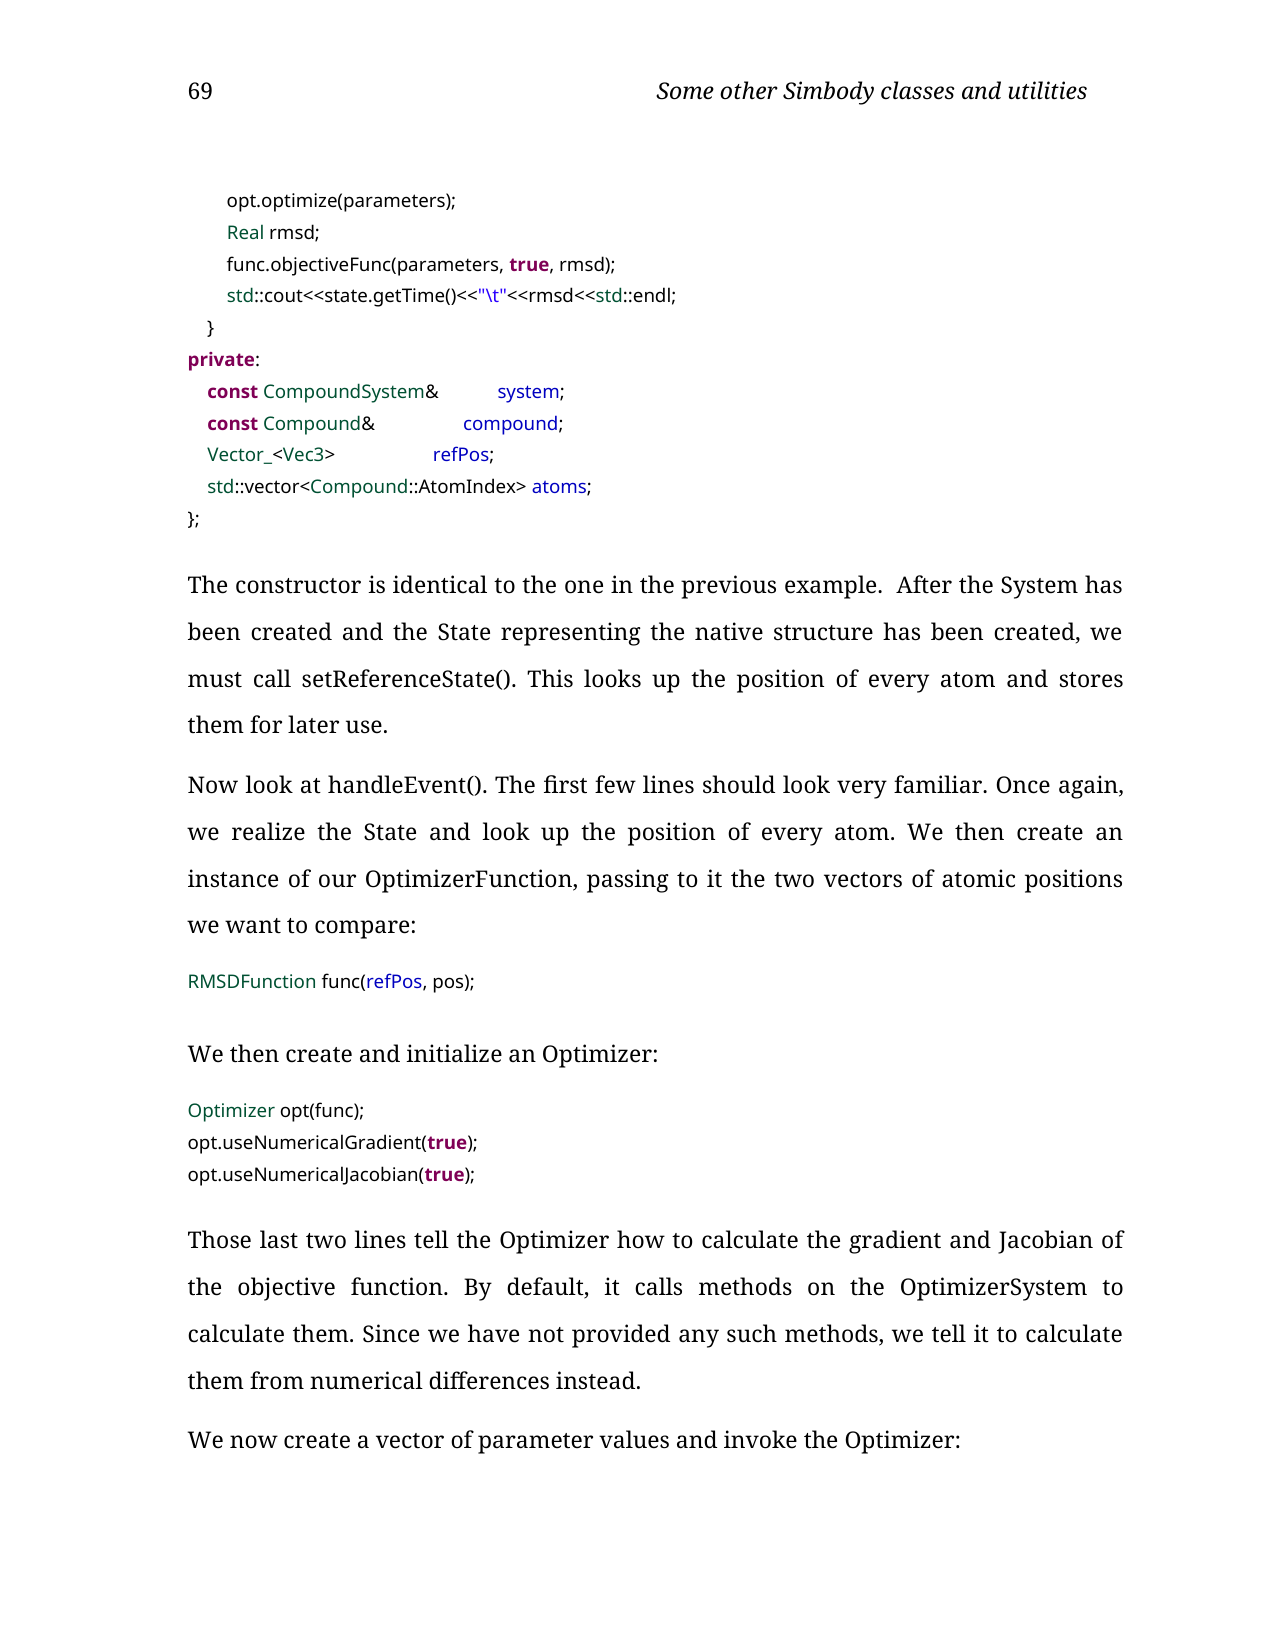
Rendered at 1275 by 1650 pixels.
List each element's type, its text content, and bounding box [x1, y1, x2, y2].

text func.objectiveFunc(parameters, true, rmsd); [187, 251, 1125, 277]
text const Compound& compound; [187, 410, 1125, 435]
text const CompoundSystem& system; [187, 378, 1125, 404]
text opt.useNumericalGradient(true); [187, 1129, 1125, 1155]
text } [187, 314, 1125, 340]
text Those last two lines tell the Optimizer how to calculate the gradient and Jacobian of the objective function. By default, it calls methods on the OptimizerSystem to calculate them. Since we have not provided any such methods, we tell it to calculate them from numerical differences instead. [187, 1224, 1125, 1396]
text }; [187, 505, 1125, 531]
text Real rmsd; [187, 219, 1125, 245]
text We then create and initialize an Optimizer: [187, 1038, 1125, 1069]
text opt.optimize(parameters); [187, 187, 1125, 213]
text The constructor is identical to the one in the previous example. After the System has been created and the State representing the native structure has been created, we must call setReferenceState(). This looks up the position of every atom and stores them for later use. [187, 569, 1125, 741]
text opt.useNumericalJacobian(true); [187, 1161, 1125, 1186]
text std::cout<<state.getTime()<<"\t"<<rmsd<<std::endl; [187, 283, 1125, 308]
text RMSDFunction func(refPos, pos); [187, 969, 1125, 994]
text We now create a vector of parameter values and invoke the Optimizer: [187, 1424, 1125, 1456]
text Optimizer opt(func); [187, 1097, 1125, 1123]
text private: [187, 346, 1125, 372]
text std::vector<Compound::AtomIndex> atoms; [187, 473, 1125, 499]
text Vector_<Vec3> refPos; [187, 442, 1125, 467]
text Now look at handleEvent(). The first few lines should look very familiar. Once again, we realize the State and look up the position of every atom. We then create an instance of our OptimizerFunction, passing to it the two vectors of atomic positions we want to compare: [187, 769, 1125, 941]
